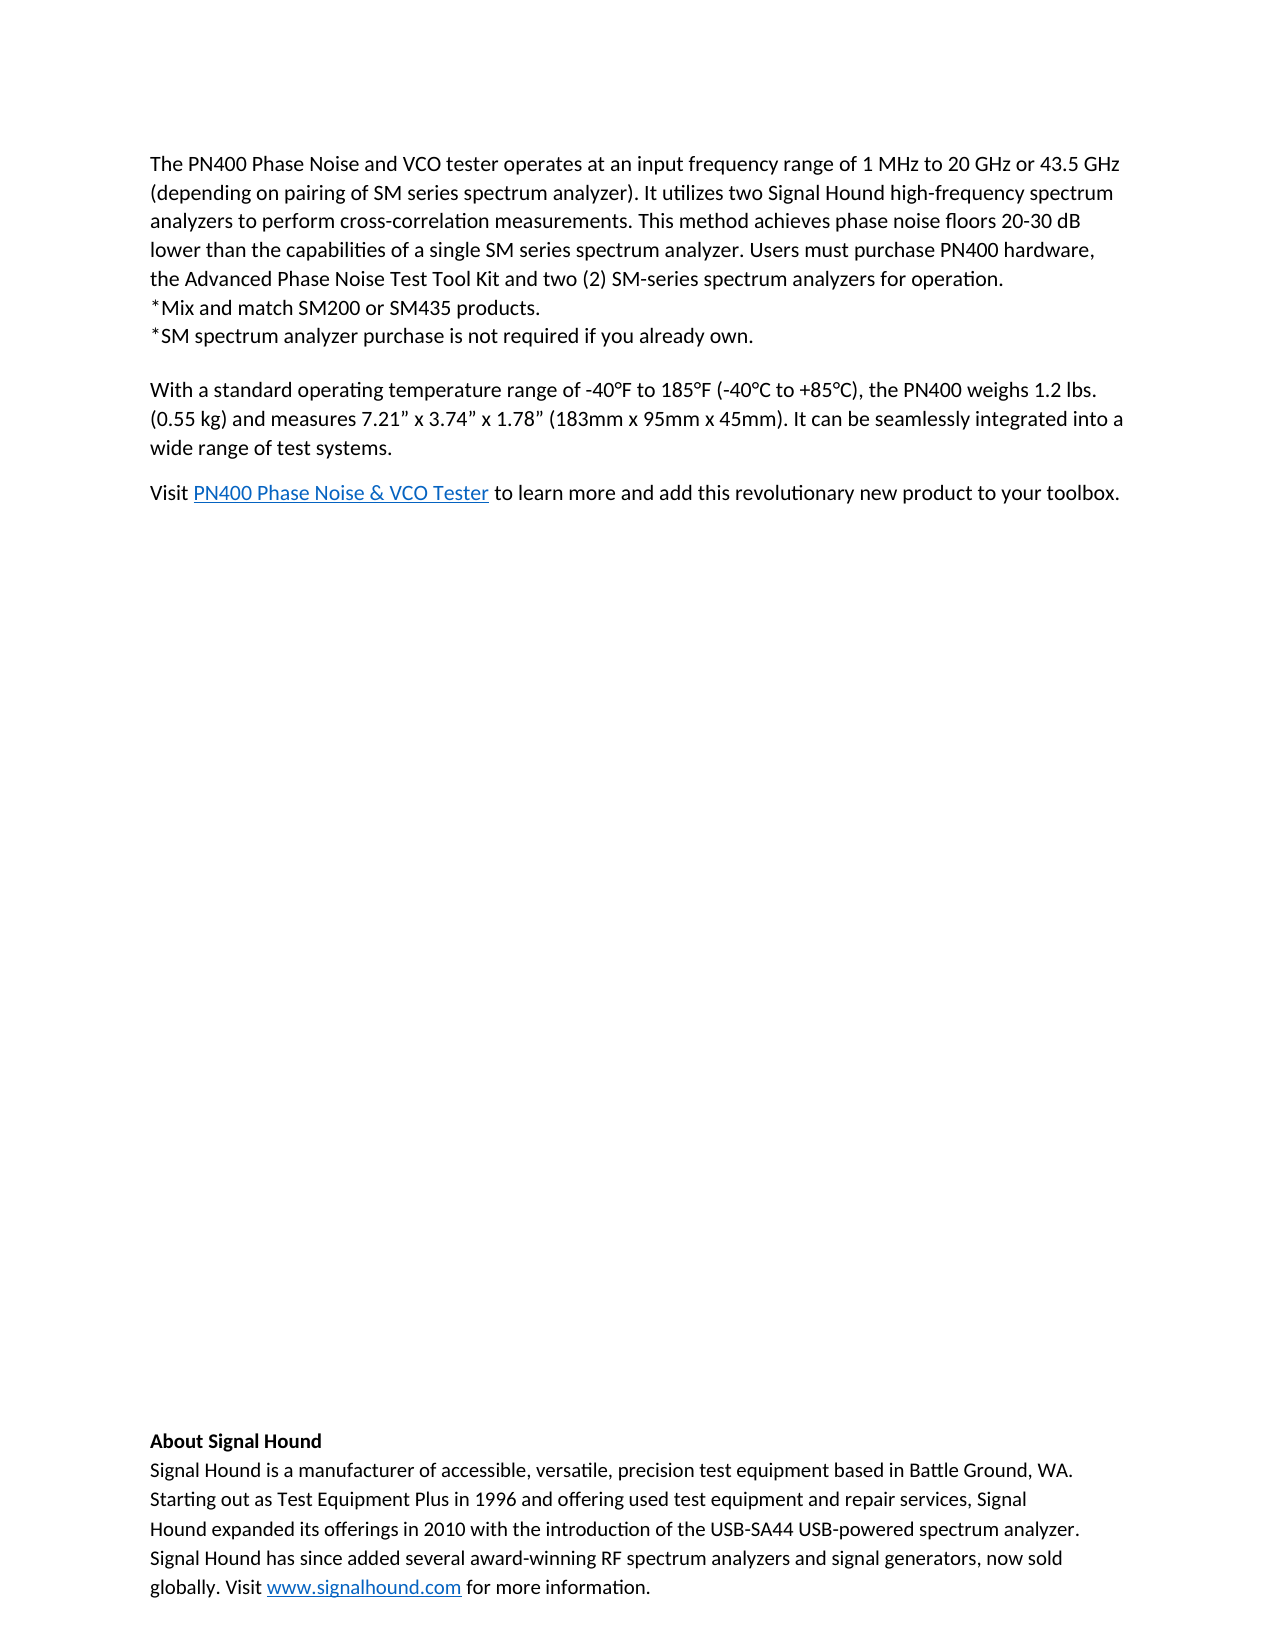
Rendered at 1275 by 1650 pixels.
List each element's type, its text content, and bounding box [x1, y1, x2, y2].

text With a standard operating temperature range of -40°F to 185°F (-40°C to +85°C), the PN400 weighs 1.2 lbs. (0.55 kg) and measures 7.21” x 3.74” x 1.78” (183mm x 95mm x 45mm). It can be seamlessly integrated into a wide range of test systems. [150, 376, 1125, 460]
text The PN400 Phase Noise and VCO tester operates at an input frequency range of 1 MHz to 20 GHz or 43.5 GHz (depending on pairing of SM series spectrum analyzer). It utilizes two Signal Hound high-frequency spectrum analyzers to perform cross-correlation measurements. This method achieves phase noise floors 20-30 dB lower than the capabilities of a single SM series spectrum analyzer. Users must purchase PN400 hardware, the Advanced Phase Noise Test Tool Kit and two (2) SM-series spectrum analyzers for operation. *Mix and match SM200 or SM435 products. *SM spectrum analyzer purchase is not required if you already own. [150, 150, 1125, 349]
text Visit PN400 Phase Noise & VCO Tester to learn more and add this revolutionary new product to your toolbox. [150, 479, 1125, 506]
